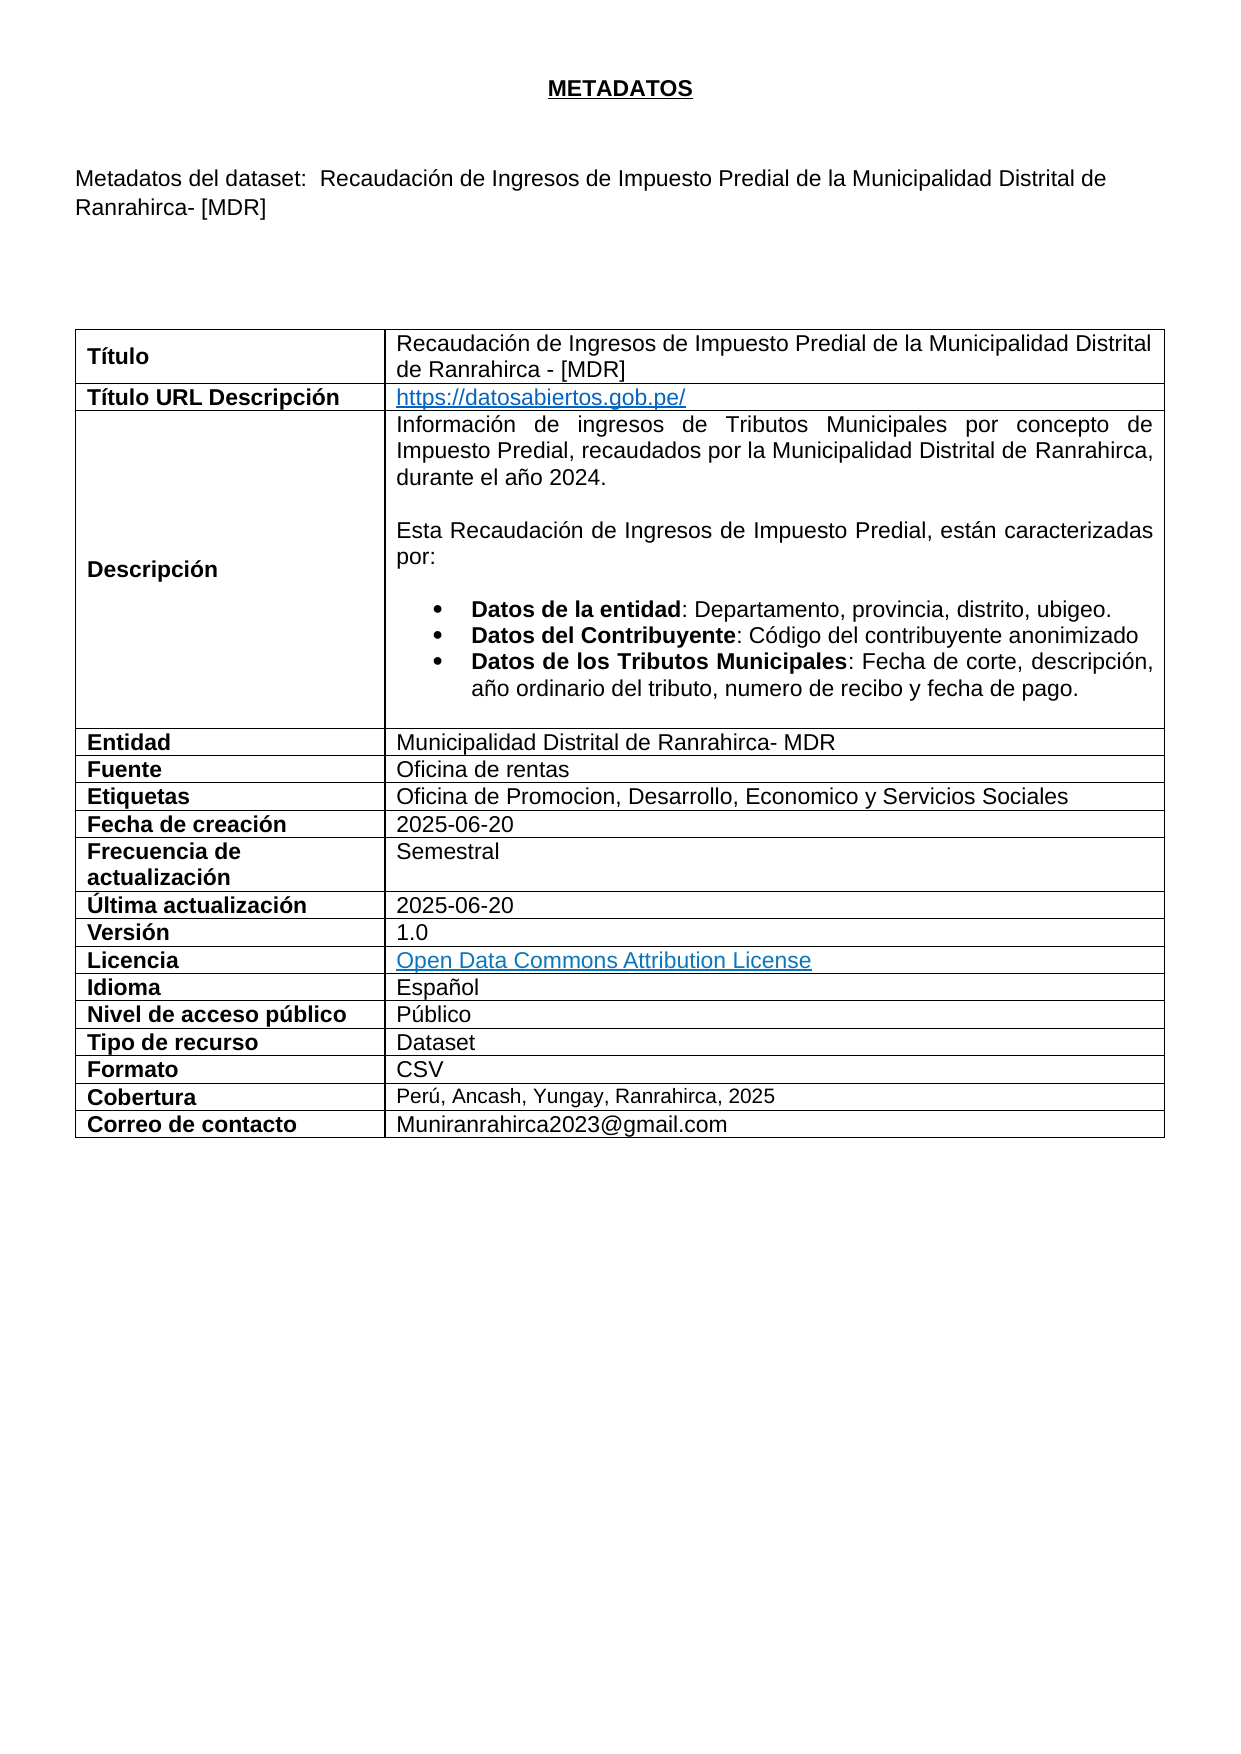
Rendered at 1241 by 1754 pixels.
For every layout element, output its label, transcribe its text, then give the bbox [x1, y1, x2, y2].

table_cell Tipo de recurso [76, 1029, 384, 1055]
table_cell Fecha de creación [76, 811, 384, 837]
table_cell https://datosabiertos.gob.pe/ [386, 384, 1164, 410]
table_header Recaudación de Ingresos de Impuesto Predial de la Municipalidad Distrital de Ranrahirca - [MDR] [386, 330, 1164, 383]
table_cell Última actualización [76, 892, 384, 918]
text METADATOS [75, 75, 1165, 101]
table_cell Dataset [386, 1029, 1164, 1055]
table_cell CSV [386, 1056, 1164, 1082]
table_cell Descripción [76, 411, 384, 727]
table_cell Muniranrahirca2023@gmail.com [386, 1111, 1164, 1137]
table_cell Español [386, 974, 1164, 1000]
table_cell Oficina de Promocion, Desarrollo, Economico y Servicios Sociales [386, 783, 1164, 809]
table_cell Nivel de acceso público [76, 1001, 384, 1028]
table_cell Municipalidad Distrital de Ranrahirca- MDR [386, 729, 1164, 755]
table_cell Perú, Ancash, Yungay, Ranrahirca, 2025 [386, 1084, 1164, 1110]
table_header Título [76, 330, 384, 383]
table_cell Open Data Commons Attribution License [386, 947, 1164, 973]
table_cell 1.0 [386, 919, 1164, 946]
table_cell 2025-06-20 [386, 811, 1164, 837]
table_cell Título URL Descripción [76, 384, 384, 410]
table_cell 2025-06-20 [386, 892, 1164, 918]
table_cell Versión [76, 919, 384, 946]
table_cell Idioma [76, 974, 384, 1000]
table_cell Entidad [76, 729, 384, 755]
table_cell Licencia [76, 947, 384, 973]
table_cell Correo de contacto [76, 1111, 384, 1137]
table_cell Cobertura [76, 1084, 384, 1110]
table_cell Público [386, 1001, 1164, 1028]
table_cell Fuente [76, 756, 384, 782]
table_cell Etiquetas [76, 783, 384, 809]
table_cell Oficina de rentas [386, 756, 1164, 782]
table_cell Formato [76, 1056, 384, 1082]
text Metadatos del dataset: Recaudación de Ingresos de Impuesto Predial de la Municipalidad Distrital de Ranrahirca- [MDR] [75, 165, 1165, 220]
table_cell Semestral [386, 838, 1164, 891]
table_cell Información de ingresos de Tributos Municipales por concepto de Impuesto Predial, recaudados por la Municipalidad Distrital de Ranrahirca, durante el año 2024. Esta Recaudación de Ingresos de Impuesto Predial, están caracterizadas por: Datos de la entidad: Departamento, provincia, distrito, ubigeo. Datos del Contribuyente: Código del contribuyente anonimizado Datos de los Tributos Municipales: Fecha de corte, descripción, año ordinario del tributo, numero de recibo y fecha de pago. [386, 411, 1164, 727]
table_cell Frecuencia de actualización [76, 838, 384, 891]
